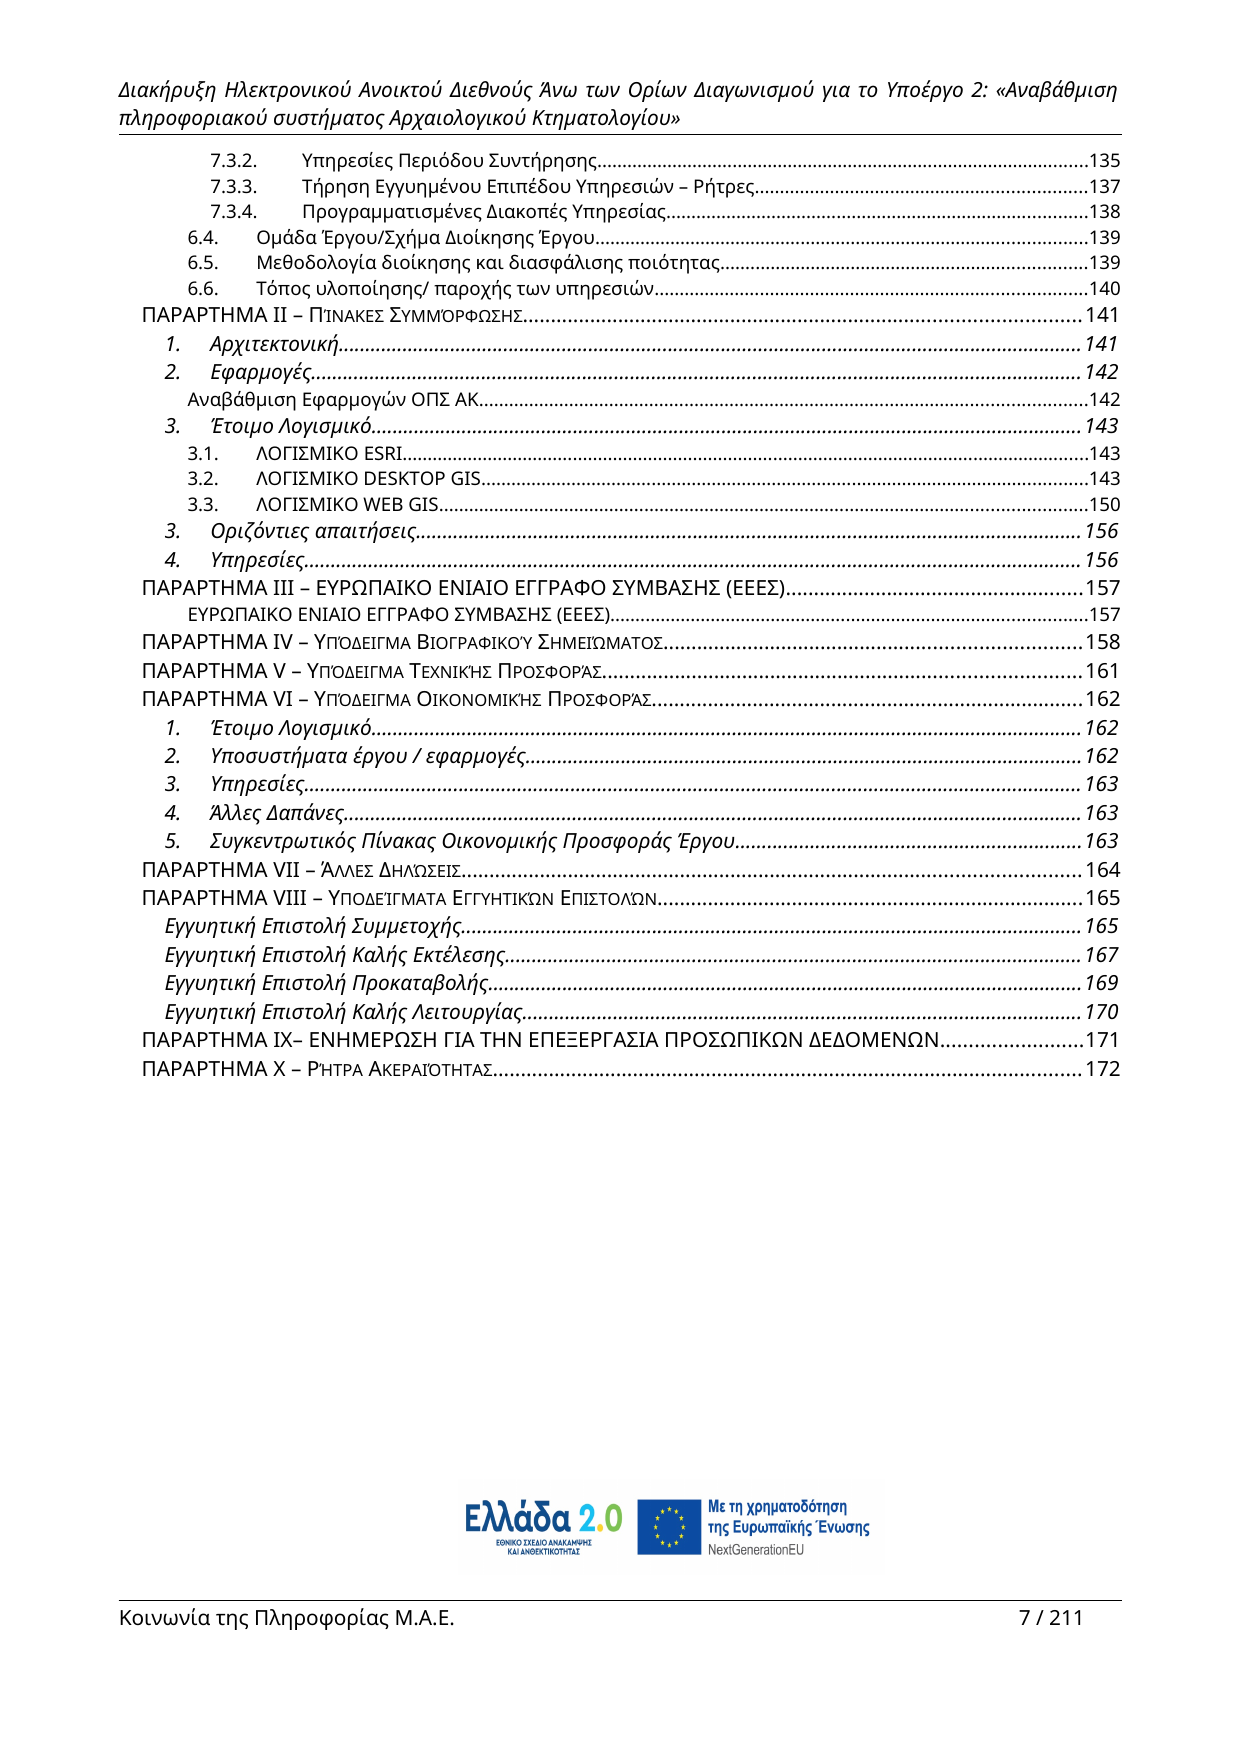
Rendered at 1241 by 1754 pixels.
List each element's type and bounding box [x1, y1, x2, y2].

picture [457, 1479, 885, 1575]
